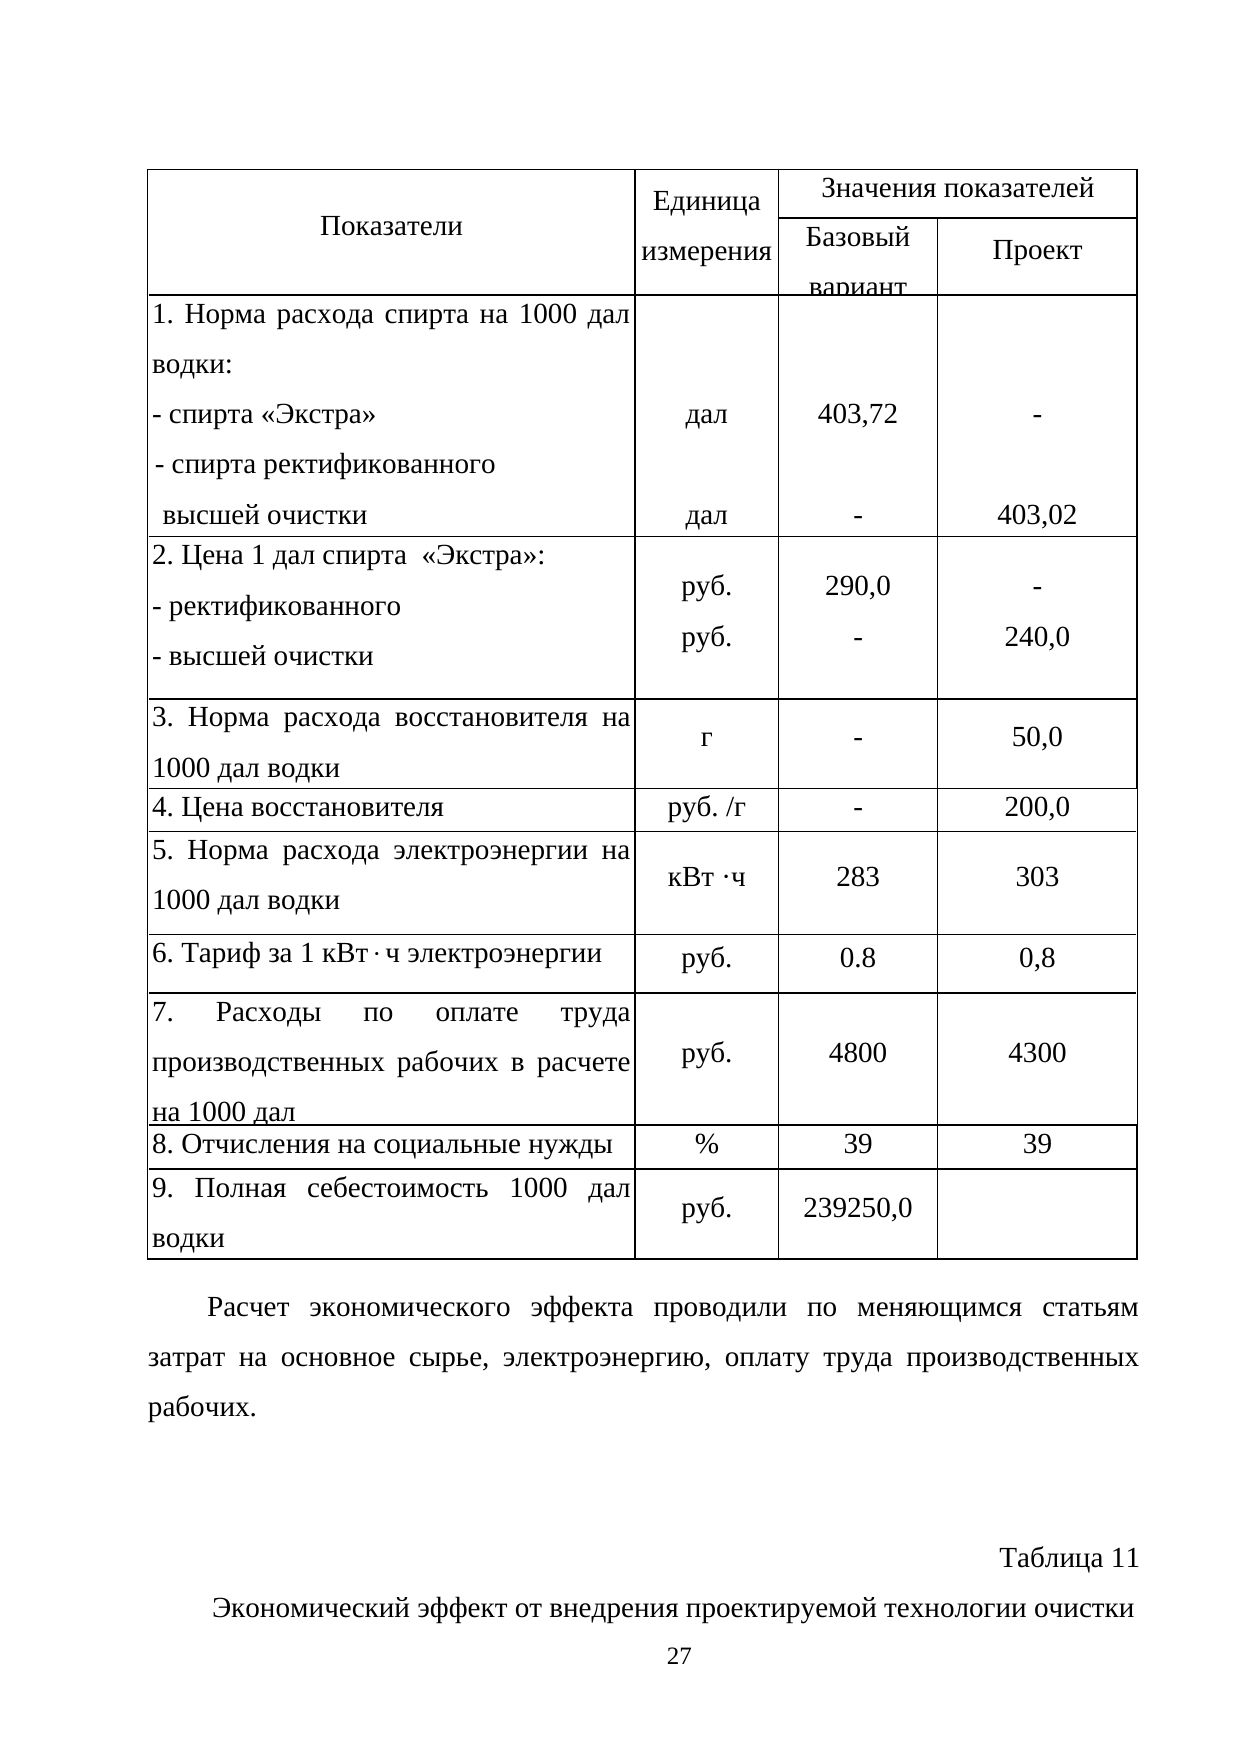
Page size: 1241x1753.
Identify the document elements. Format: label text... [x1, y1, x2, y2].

table_cell 200,0 [938, 789, 1137, 831]
table_cell 283 [779, 832, 937, 933]
table_cell дал дал [636, 296, 778, 536]
text Таблица 11 [148, 1540, 1140, 1574]
table_header Единица измерения [636, 170, 778, 294]
table_cell 39 [938, 1126, 1136, 1168]
table_cell руб. руб. [636, 537, 778, 698]
table_cell руб. [636, 994, 778, 1124]
table_cell 4300 [938, 992, 1137, 1124]
table_cell 0.8 [779, 935, 937, 992]
table_cell г [636, 700, 778, 787]
table_cell Проект [938, 219, 1136, 294]
table_cell 8. Отчисления на социальные нужды [148, 1125, 634, 1168]
table_cell - 240,0 [938, 537, 1136, 698]
table_cell 2. Цена 1 дал спирта «Экстра»: - ректификованного - высшей очистки [148, 537, 634, 698]
table_cell 39 [779, 1126, 937, 1168]
table_cell 0,8 [938, 934, 1137, 992]
table_cell - [779, 789, 937, 831]
table_cell - [779, 700, 937, 787]
table_header Показатели [148, 170, 634, 294]
table_cell 290,0 - [779, 537, 937, 698]
table_cell 1. Норма расхода спирта на 1000 дал водки: - спирта «Экстра» - спирта ректификованного высшей очистки [148, 295, 634, 536]
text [148, 1591, 1140, 1624]
table_cell 4. Цена восстановителя [148, 789, 634, 831]
table_cell - 403,02 [938, 296, 1136, 536]
table_cell руб. [636, 1170, 778, 1258]
table_cell 6. Тариф за 1 кВтч электроэнергии [148, 935, 634, 992]
table_cell руб. [636, 935, 778, 992]
table_cell кВт ·ч [636, 832, 778, 933]
table_cell 3. Норма расхода восстановителя на 1000 дал водки [148, 699, 634, 787]
table_header Значения показателей [779, 170, 1136, 217]
table_cell % [636, 1126, 778, 1168]
table_cell 239250,0 [779, 1170, 937, 1258]
table_cell Базовый вариант [779, 219, 937, 294]
table_cell 4800 [779, 994, 937, 1124]
table_cell 7. Расходы по оплате труда производственных рабочих в расчете на 1000 дал [148, 993, 634, 1124]
table_cell 9. Полная себестоимость 1000 дал водки [148, 1169, 634, 1258]
table_cell [938, 1170, 1136, 1258]
table_cell 5. Норма расхода электроэнергии на 1000 дал водки [148, 832, 634, 933]
text Расчет экономического эффекта проводили по меняющимся статьям затрат на основное сырье, электроэнергию, оплату труда производственных рабочих. [148, 1289, 1140, 1423]
table_cell 50,0 [938, 700, 1136, 787]
table_cell 303 [938, 831, 1137, 933]
table_cell 403,72 - [779, 296, 937, 536]
table_cell руб. /г [636, 789, 778, 831]
